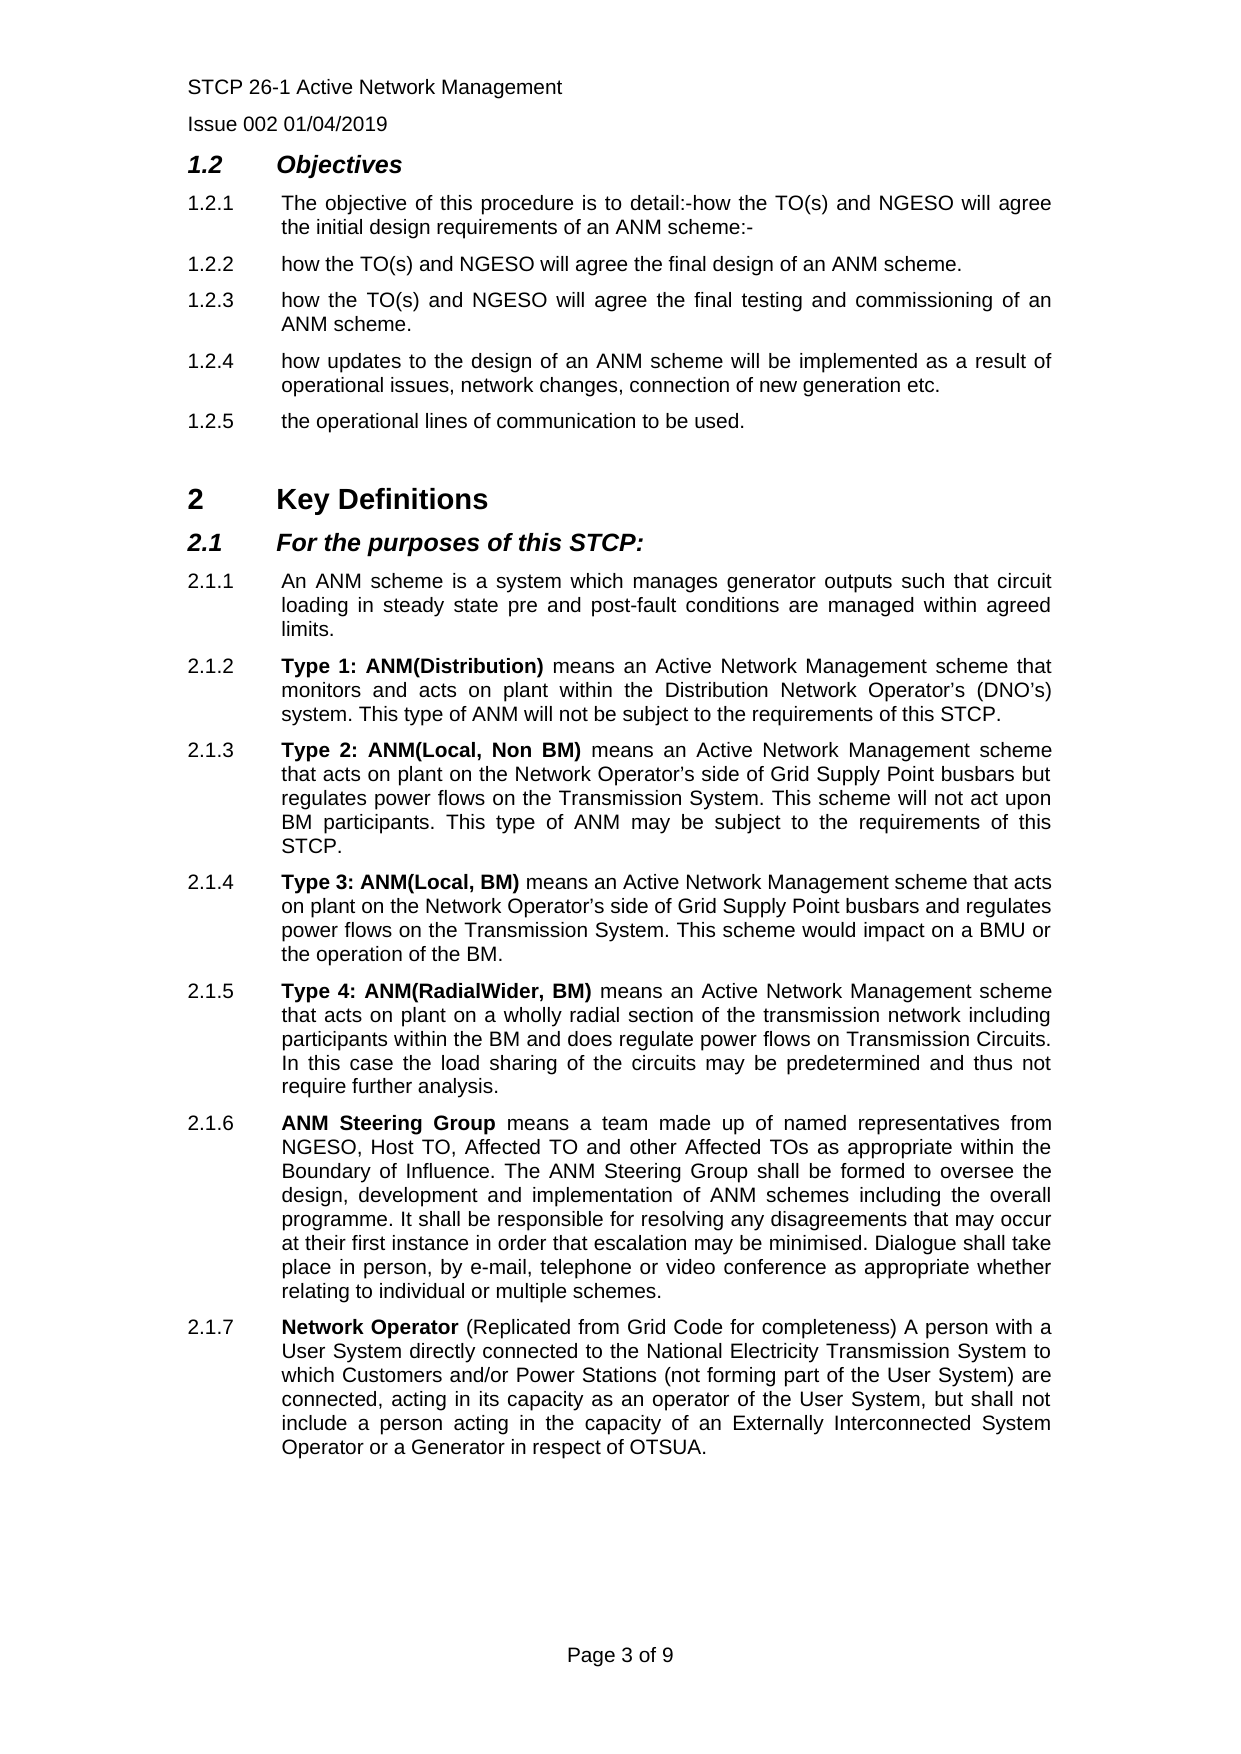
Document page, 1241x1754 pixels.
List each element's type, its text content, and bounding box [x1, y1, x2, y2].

subtitle how the TO(s) and NGESO will agree the final testing and commissioning of an ANM scheme. [187, 288, 1053, 336]
subtitle Type 3: ANM(Local, BM) means an Active Network Management scheme that acts on plant on the Network Operator’s side of Grid Supply Point busbars and regulates power flows on the Transmission System. This scheme would impact on a BMU or the operation of the BM. [187, 870, 1053, 966]
subtitle the operational lines of communication to be used. [187, 409, 1053, 433]
subtitle Type 2: ANM(Local, Non BM) means an Active Network Management scheme that acts on plant on the Network Operator’s side of Grid Supply Point busbars but regulates power flows on the Transmission System. This scheme will not act upon BM participants. This type of ANM may be subject to the requirements of this STCP. [187, 738, 1053, 858]
subtitle An ANM scheme is a system which manages generator outputs such that circuit loading in steady state pre and post-fault conditions are managed within agreed limits. [187, 569, 1053, 641]
subtitle ANM Steering Group means a team made up of named representatives from NGESO, Host TO, Affected TO and other Affected TOs as appropriate within the Boundary of Influence. The ANM Steering Group shall be formed to oversee the design, development and implementation of ANM schemes including the overall programme. It shall be responsible for resolving any disagreements that may occur at their first instance in order that escalation may be minimised. Dialogue shall take place in person, by e-mail, telephone or video conference as appropriate whether relating to individual or multiple schemes. [187, 1111, 1053, 1302]
subtitle Key Definitions [187, 482, 1053, 515]
subtitle Type 4: ANM(RadialWider, BM) means an Active Network Management scheme that acts on plant on a wholly radial section of the transmission network including participants within the BM and does regulate power flows on Transmission Circuits. In this case the load sharing of the circuits may be predetermined and thus not require further analysis. [187, 978, 1053, 1098]
subtitle The objective of this procedure is to detail:-how the TO(s) and NGESO will agree the initial design requirements of an ANM scheme:- [187, 191, 1053, 239]
subtitle Objectives [187, 150, 1053, 179]
subtitle how the TO(s) and NGESO will agree the final design of an ANM scheme. [187, 252, 1053, 276]
subtitle how updates to the design of an ANM scheme will be implemented as a result of operational issues, network changes, connection of new generation etc. [187, 348, 1053, 396]
subtitle Network Operator (Replicated from Grid Code for completeness) A person with a User System directly connected to the National Electricity Transmission System to which Customers and/or Power Stations (not forming part of the User System) are connected, acting in its capacity as an operator of the User System, but shall not include a person acting in the capacity of an Externally Interconnected System Operator or a Generator in respect of OTSUA. [187, 1315, 1053, 1459]
subtitle Type 1: ANM(Distribution) means an Active Network Management scheme that monitors and acts on plant within the Distribution Network Operator’s (DNO’s) system. This type of ANM will not be subject to the requirements of this STCP. [187, 653, 1053, 725]
subtitle For the purposes of this STCP: [187, 528, 1053, 557]
